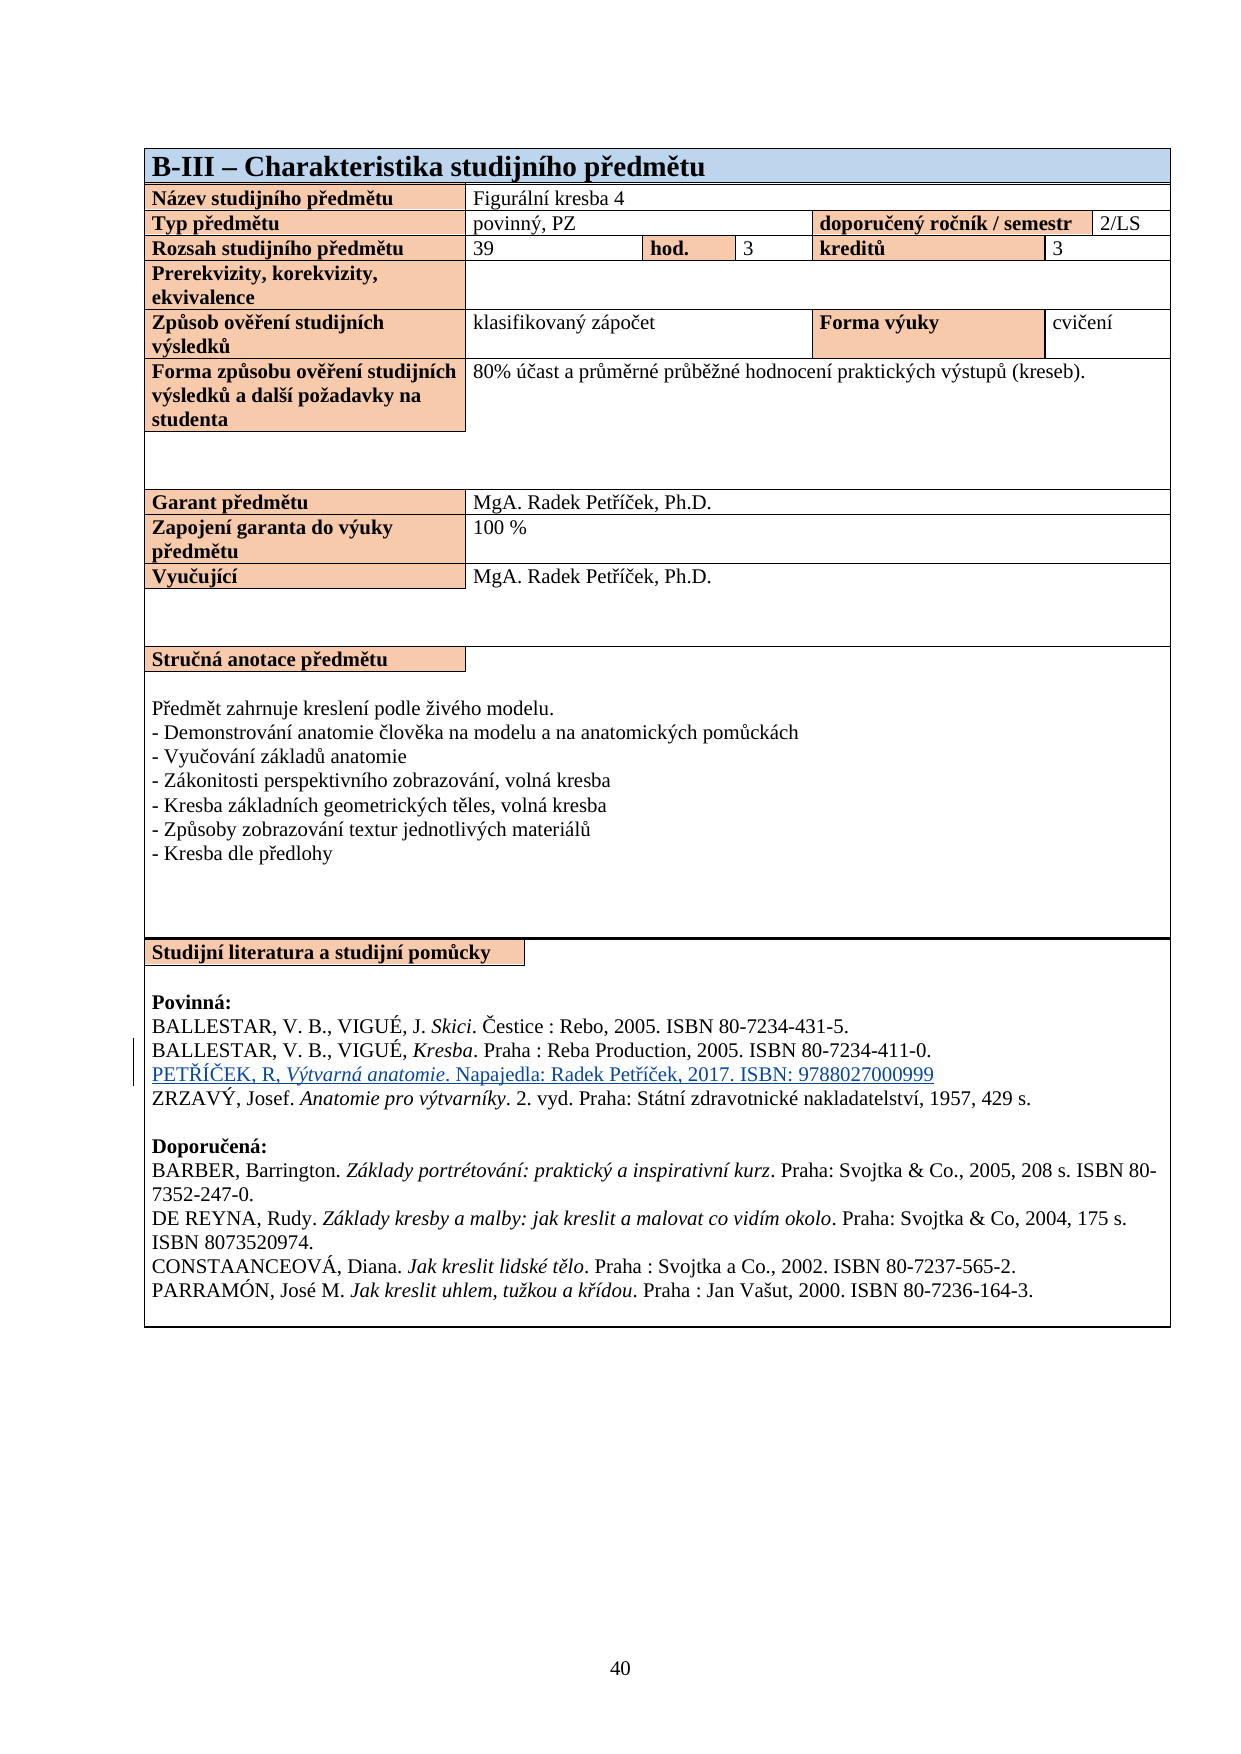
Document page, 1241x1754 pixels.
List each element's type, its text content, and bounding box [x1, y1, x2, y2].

table_cell [525, 940, 1170, 964]
table_cell Typ předmětu [145, 211, 465, 234]
table_cell Vyučující [145, 564, 465, 588]
table_cell Stručná anotace předmětu [145, 647, 465, 671]
table_cell [145, 431, 1170, 489]
table_cell Studijní literatura a studijní pomůcky [145, 940, 524, 964]
table_cell doporučený ročník / semestr [813, 211, 1092, 234]
table_cell Rozsah studijního předmětu [145, 236, 465, 260]
table_cell MgA. Radek Petříček, Ph.D. [466, 564, 1170, 588]
table_cell Forma způsobu ověření studijních výsledků a další požadavky na studenta [145, 359, 465, 431]
table_cell 3 [1046, 236, 1170, 260]
table_cell povinný, PZ [466, 211, 812, 234]
table_cell MgA. Radek Petříček, Ph.D. [466, 490, 1170, 514]
table_cell [466, 647, 1170, 671]
table_cell kreditů [813, 236, 1044, 260]
table_cell [466, 261, 1170, 309]
table_header B-III – Charakteristika studijního předmětu [145, 149, 1170, 182]
table_cell Forma výuky [813, 310, 1044, 358]
table_cell Způsob ověření studijních výsledků [145, 310, 465, 358]
table_cell klasifikovaný zápočet [466, 310, 812, 358]
table_cell Figurální kresba 4 [466, 185, 1170, 209]
table_cell Povinná: BALLESTAR, V. B., VIGUÉ, J. Skici. Čestice : Rebo, 2005. ISBN 80-7234-431-5. BALLESTAR, V. B., VIGUÉ, Kresba. Praha : Reba Production, 2005. ISBN 80-7234-411-0. ZRZAVÝ, Josef. Anatomie pro výtvarníky. 2. vyd. Praha: Státní zdravotnické nakladatelství, 1957, 429 s. Doporučená: BARBER, Barrington. Základy portrétování: praktický a inspirativní kurz. Praha: Svojtka & Co., 2005, 208 s. ISBN 80-7352-247-0. DE REYNA, Rudy. Základy kresby a malby: jak kreslit a malovat co vidím okolo. Praha: Svojtka & Co, 2004, 175 s. ISBN 8073520974. CONSTAANCEOVÁ, Diana. Jak kreslit lidské tělo. Praha : Svojtka a Co., 2002. ISBN 80-7237-565-2. PARRAMÓN, José M. Jak kreslit uhlem, tužkou a křídou. Praha : Jan Vašut, 2000. ISBN 80-7236-164-3. [145, 965, 1170, 1326]
table_cell Předmět zahrnuje kreslení podle živého modelu. - Demonstrování anatomie člověka na modelu a na anatomických pomůckách - Vyučování základů anatomie - Zákonitosti perspektivního zobrazování, volná kresba - Kresba základních geometrických těles, volná kresba - Způsoby zobrazování textur jednotlivých materiálů - Kresba dle předlohy [145, 671, 1170, 937]
table_cell 80% účast a průměrné průběžné hodnocení praktických výstupů (kreseb). [466, 359, 1170, 431]
table_cell 100 % [466, 515, 1170, 563]
table_cell Název studijního předmětu [145, 185, 465, 209]
table_cell 2/LS [1093, 211, 1170, 234]
table_cell Zapojení garanta do výuky předmětu [145, 515, 465, 563]
table_cell Prerekvizity, korekvizity, ekvivalence [145, 261, 465, 309]
table_cell 3 [736, 236, 812, 260]
table_cell hod. [643, 236, 735, 260]
table_cell 39 [466, 236, 642, 260]
table_cell Garant předmětu [145, 490, 465, 514]
table_cell [145, 588, 1170, 646]
table_cell cvičení [1046, 310, 1170, 358]
